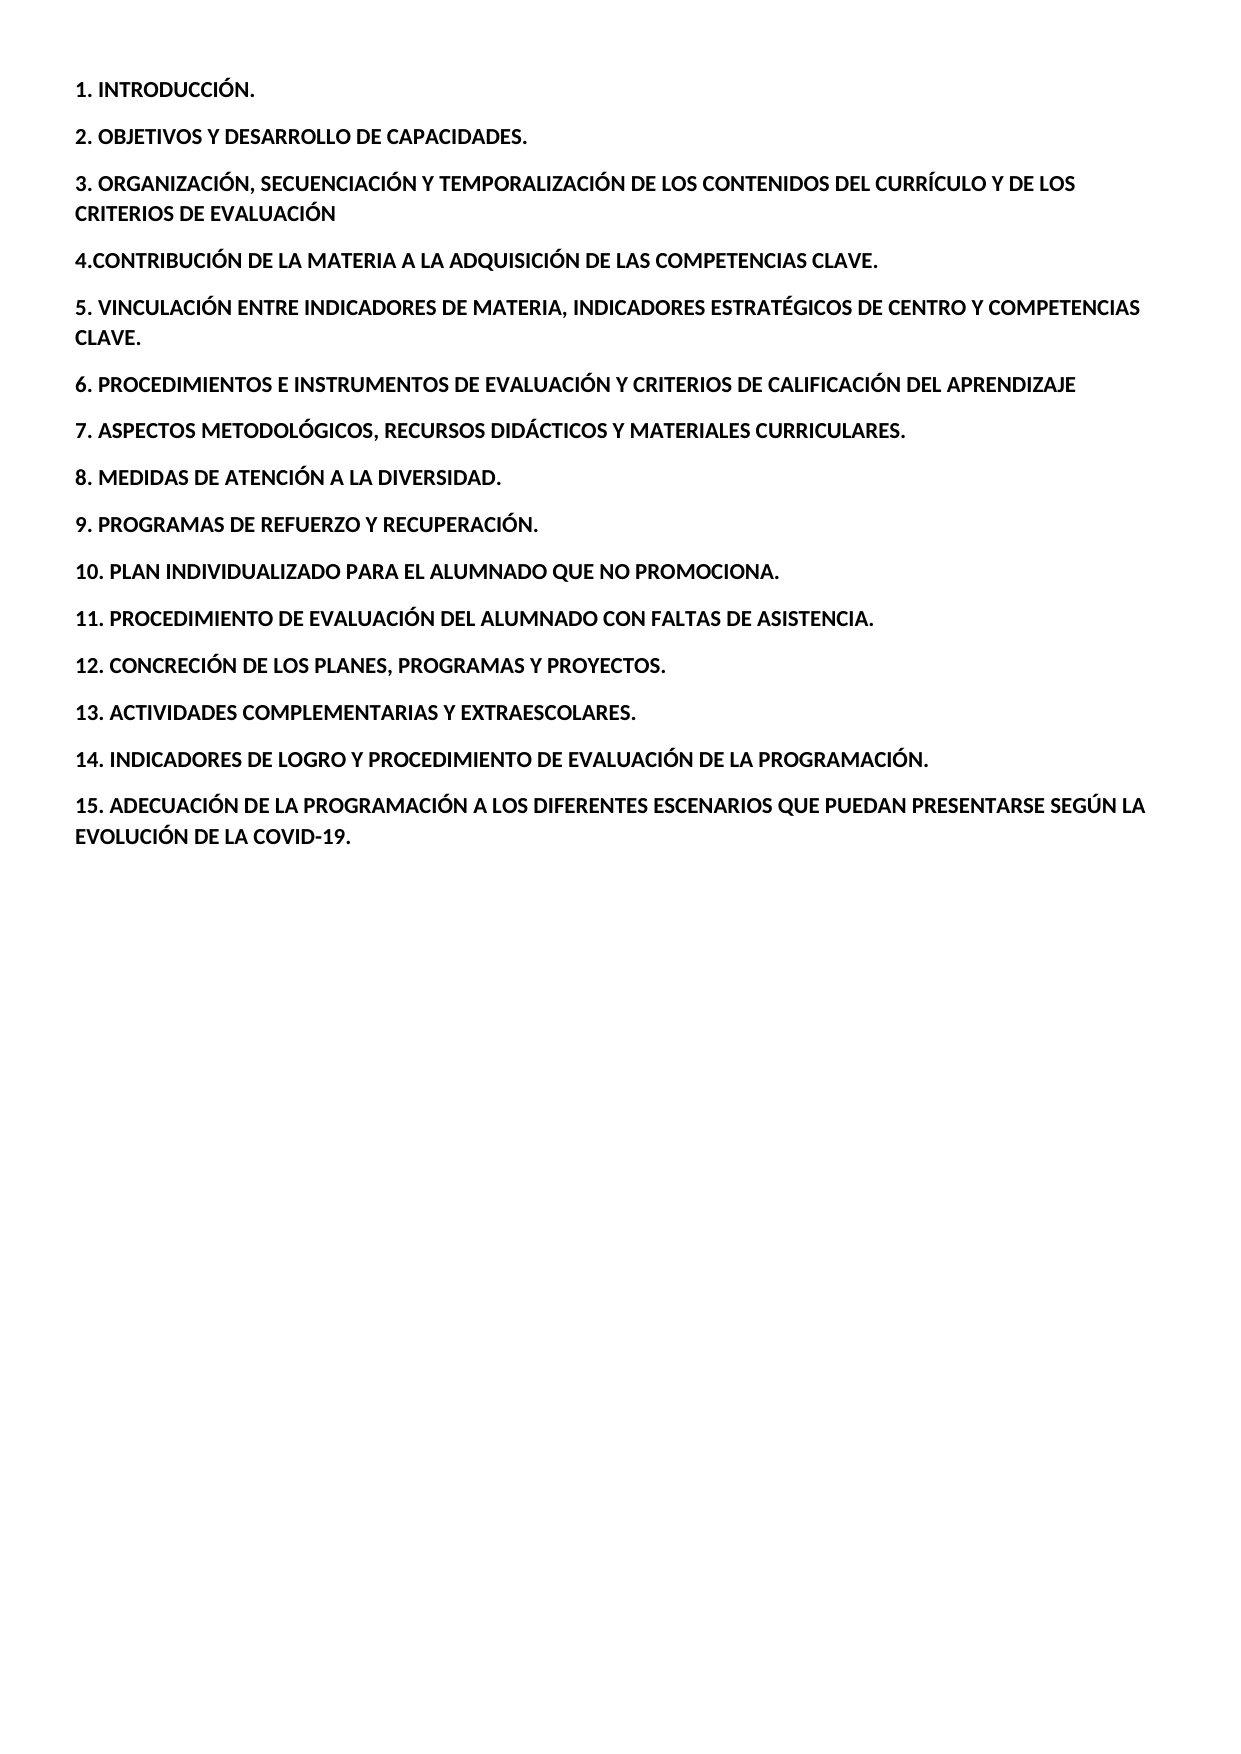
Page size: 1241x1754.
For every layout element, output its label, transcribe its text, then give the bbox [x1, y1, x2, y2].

text 1. INTRODUCCIÓN. [75, 75, 1165, 103]
text 5. VINCULACIÓN ENTRE INDICADORES DE MATERIA, INDICADORES ESTRATÉGICOS DE CENTRO Y COMPETENCIAS CLAVE. [75, 293, 1165, 351]
text 10. PLAN INDIVIDUALIZADO PARA EL ALUMNADO QUE NO PROMOCIONA. [75, 557, 1165, 585]
text 13. ACTIVIDADES COMPLEMENTARIAS Y EXTRAESCOLARES. [75, 698, 1165, 726]
text 3. ORGANIZACIÓN, SECUENCIACIÓN Y TEMPORALIZACIÓN DE LOS CONTENIDOS DEL CURRÍCULO Y DE LOS CRITERIOS DE EVALUACIÓN [75, 169, 1165, 227]
text 8. MEDIDAS DE ATENCIÓN A LA DIVERSIDAD. [75, 463, 1165, 492]
text 14. INDICADORES DE LOGRO Y PROCEDIMIENTO DE EVALUACIÓN DE LA PROGRAMACIÓN. [75, 745, 1165, 773]
text 4.CONTRIBUCIÓN DE LA MATERIA A LA ADQUISICIÓN DE LAS COMPETENCIAS CLAVE. [75, 246, 1165, 274]
text 2. OBJETIVOS Y DESARROLLO DE CAPACIDADES. [75, 122, 1165, 150]
text 6. PROCEDIMIENTOS E INSTRUMENTOS DE EVALUACIÓN Y CRITERIOS DE CALIFICACIÓN DEL APRENDIZAJE [75, 370, 1165, 398]
text 7. ASPECTOS METODOLÓGICOS, RECURSOS DIDÁCTICOS Y MATERIALES CURRICULARES. [75, 417, 1165, 445]
text 12. CONCRECIÓN DE LOS PLANES, PROGRAMAS Y PROYECTOS. [75, 651, 1165, 679]
text 9. PROGRAMAS DE REFUERZO Y RECUPERACIÓN. [75, 510, 1165, 538]
text 15. ADECUACIÓN DE LA PROGRAMACIÓN A LOS DIFERENTES ESCENARIOS QUE PUEDAN PRESENTARSE SEGÚN LA EVOLUCIÓN DE LA COVID-19. [75, 792, 1165, 850]
text 11. PROCEDIMIENTO DE EVALUACIÓN DEL ALUMNADO CON FALTAS DE ASISTENCIA. [75, 604, 1165, 632]
